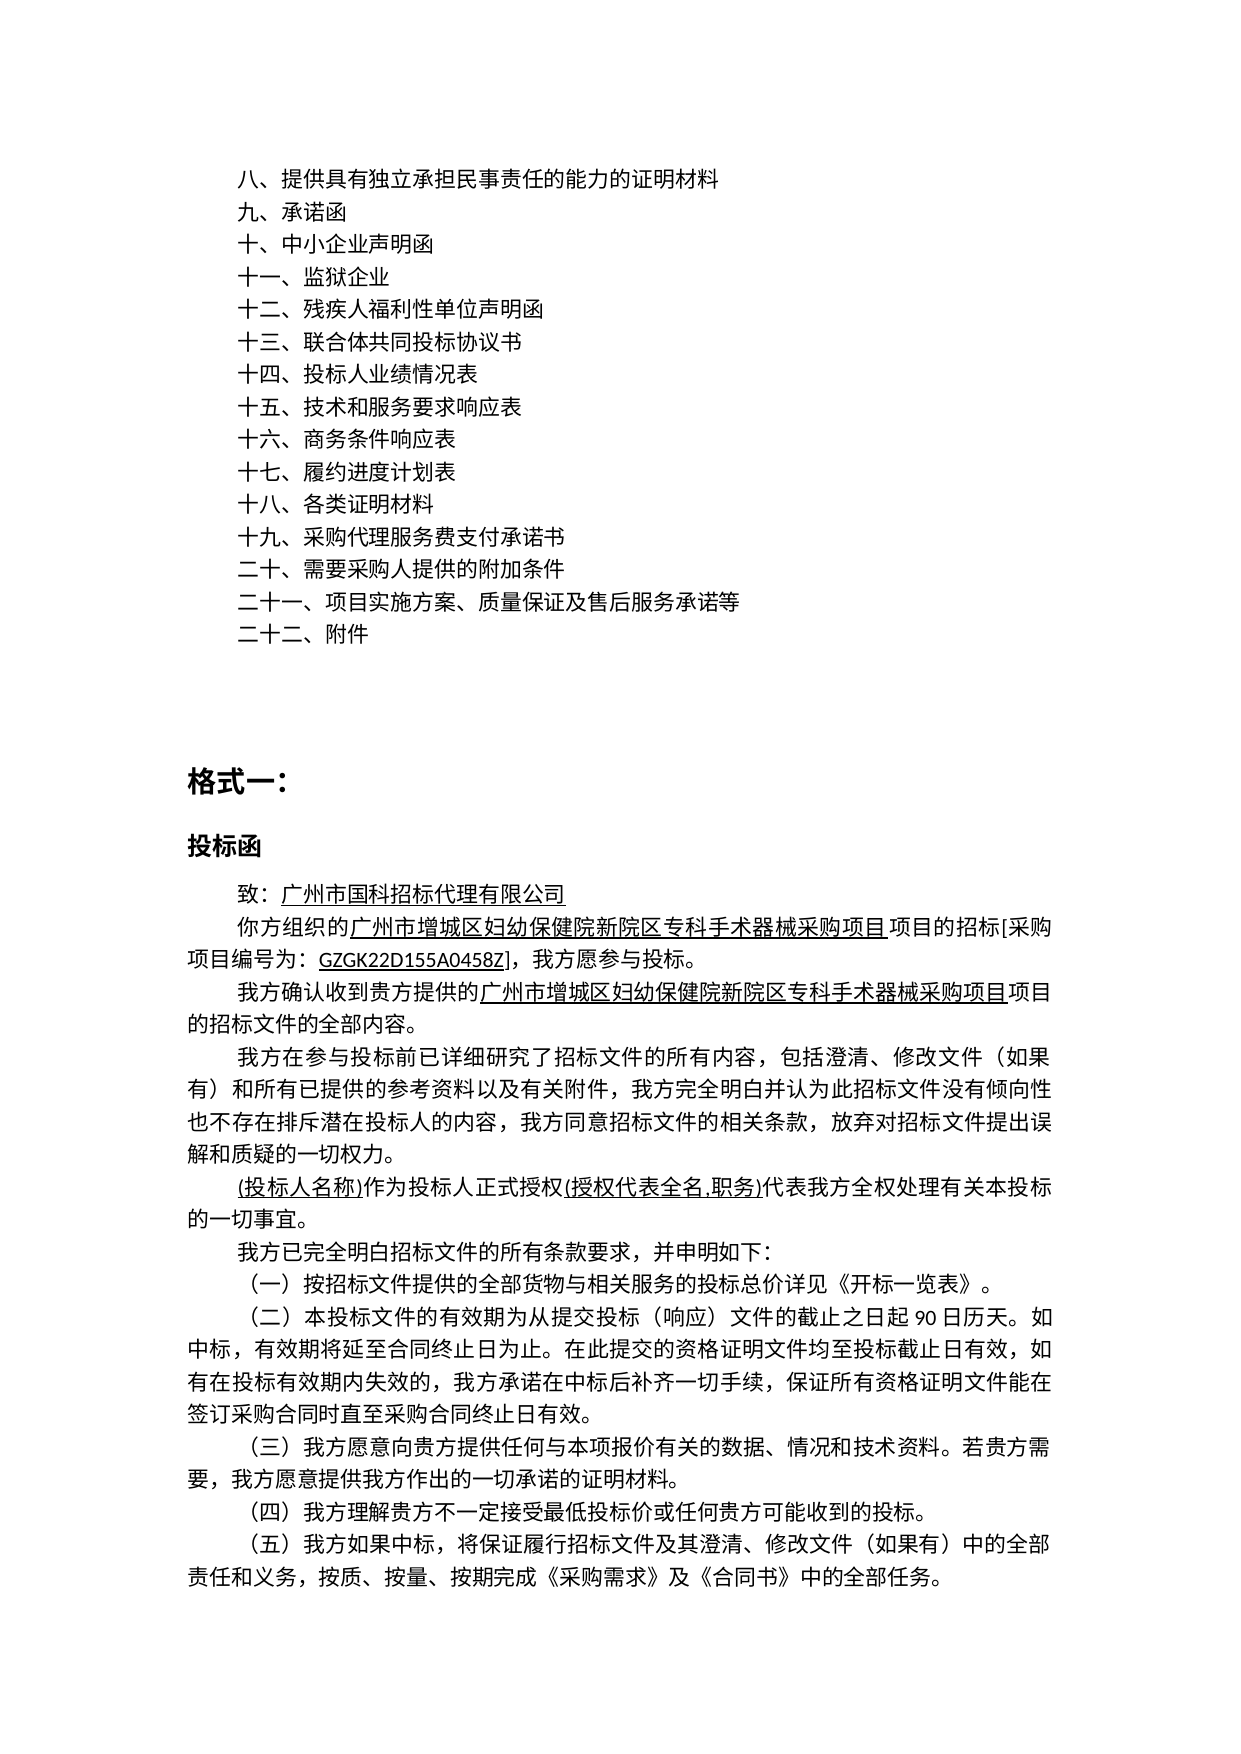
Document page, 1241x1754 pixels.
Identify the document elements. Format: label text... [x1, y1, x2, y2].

text 十七、履约进度计划表 [187, 454, 1053, 487]
text 八、提供具有独立承担民事责任的能力的证明材料 [187, 162, 1053, 194]
text (投标人名称)作为投标人正式授权(授权代表全名,职务)代表我方全权处理有关本投标的一切事宜。 [187, 1169, 1053, 1234]
text 十一、监狱企业 [187, 259, 1053, 292]
text 你方组织的广州市增城区妇幼保健院新院区专科手术器械采购项目项目的招标[采购项目编号为：GZGK22D155A0458Z]，我方愿参与投标。 [187, 909, 1053, 974]
text （五）我方如果中标，将保证履行招标文件及其澄清、修改文件（如果有）中的全部责任和义务，按质、按量、按期完成《采购需求》及《合同书》中的全部任务。 [187, 1527, 1053, 1592]
text 二十、需要采购人提供的附加条件 [187, 552, 1053, 584]
text 投标函 [187, 812, 1053, 877]
text 十五、技术和服务要求响应表 [187, 389, 1053, 422]
text 二十二、附件 [187, 617, 1053, 649]
text （三）我方愿意向贵方提供任何与本项报价有关的数据、情况和技术资料。若贵方需要，我方愿意提供我方作出的一切承诺的证明材料。 [187, 1429, 1053, 1494]
text 格式一： [187, 747, 1053, 812]
text 十八、各类证明材料 [187, 487, 1053, 519]
text 十二、残疾人福利性单位声明函 [187, 292, 1053, 324]
text 我方确认收到贵方提供的广州市增城区妇幼保健院新院区专科手术器械采购项目项目的招标文件的全部内容。 [187, 974, 1053, 1039]
text （二）本投标文件的有效期为从提交投标（响应）文件的截止之日起90日历天。如中标，有效期将延至合同终止日为止。在此提交的资格证明文件均至投标截止日有效，如有在投标有效期内失效的，我方承诺在中标后补齐一切手续，保证所有资格证明文件能在签订采购合同时直至采购合同终止日有效。 [187, 1299, 1053, 1429]
text 致：广州市国科招标代理有限公司 [187, 877, 1053, 909]
text 十四、投标人业绩情况表 [187, 357, 1053, 389]
text 十三、联合体共同投标协议书 [187, 324, 1053, 357]
text 九、承诺函 [187, 194, 1053, 227]
text （一）按招标文件提供的全部货物与相关服务的投标总价详见《开标一览表》。 [187, 1267, 1053, 1299]
text 十九、采购代理服务费支付承诺书 [187, 519, 1053, 552]
text 我方在参与投标前已详细研究了招标文件的所有内容，包括澄清、修改文件（如果有）和所有已提供的参考资料以及有关附件，我方完全明白并认为此招标文件没有倾向性，也不存在排斥潜在投标人的内容，我方同意招标文件的相关条款，放弃对招标文件提出误解和质疑的一切权力。 [187, 1039, 1053, 1169]
text 二十一、项目实施方案、质量保证及售后服务承诺等 [187, 584, 1053, 617]
text 十、中小企业声明函 [187, 227, 1053, 259]
text 十六、商务条件响应表 [187, 422, 1053, 454]
text （四）我方理解贵方不一定接受最低投标价或任何贵方可能收到的投标。 [187, 1494, 1053, 1527]
text 我方已完全明白招标文件的所有条款要求，并申明如下： [187, 1234, 1053, 1267]
